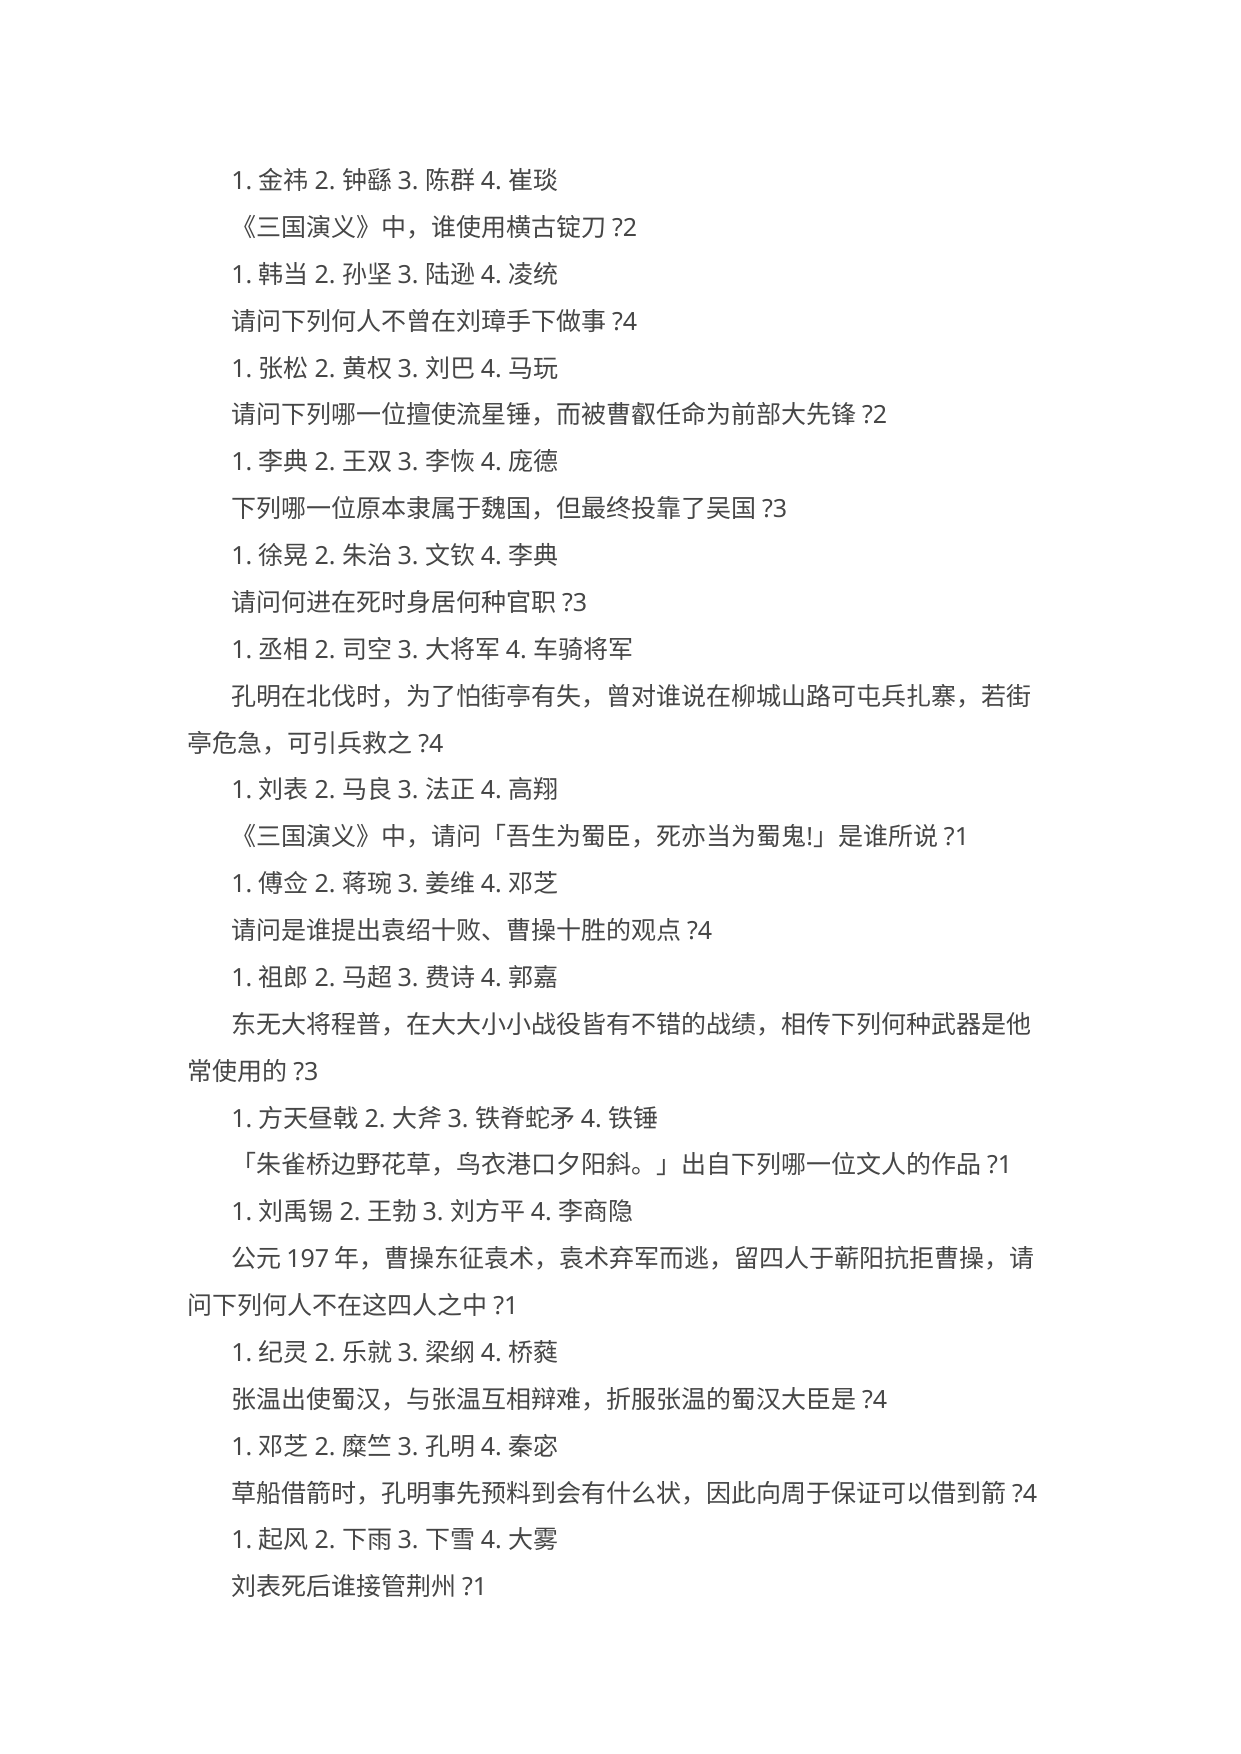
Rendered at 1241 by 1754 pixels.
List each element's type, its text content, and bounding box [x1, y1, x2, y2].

text 1. 祖郎 2. 马超 3. 费诗 4. 郭嘉 [187, 947, 1053, 994]
text 孔明在北伐时，为了怕街亭有失，曾对谁说在柳城山路可屯兵扎寨，若街亭危急，可引兵救之 ?4 [187, 666, 1053, 759]
text 请问下列何人不曾在刘璋手下做事 ?4 [187, 291, 1053, 337]
text 1. 刘禹锡 2. 王勃 3. 刘方平 4. 李商隐 [187, 1181, 1053, 1228]
text 1. 李典 2. 王双 3. 李恢 4. 庞德 [187, 431, 1053, 478]
text 请问是谁提出袁绍十败、曹操十胜的观点 ?4 [187, 900, 1053, 947]
text 下列哪一位原本隶属于魏国，但最终投靠了吴国 ?3 [187, 478, 1053, 525]
text 刘表死后谁接管荆州 ?1 [187, 1556, 1053, 1603]
text 1. 刘表 2. 马良 3. 法正 4. 高翔 [187, 759, 1053, 806]
text 1. 邓芝 2. 糜竺 3. 孔明 4. 秦宓 [187, 1416, 1053, 1462]
text 1. 金祎 2. 钟繇 3. 陈群 4. 崔琰 [187, 150, 1053, 197]
text 1. 丞相 2. 司空 3. 大将军 4. 车骑将军 [187, 619, 1053, 666]
text 请问下列哪一位擅使流星锤，而被曹叡任命为前部大先锋 ?2 [187, 384, 1053, 431]
text 1. 傅佥 2. 蒋琬 3. 姜维 4. 邓芝 [187, 853, 1053, 900]
text 东无大将程普，在大大小小战役皆有不错的战绩，相传下列何种武器是他常使用的 ?3 [187, 994, 1053, 1087]
text 1. 张松 2. 黄权 3. 刘巴 4. 马玩 [187, 337, 1053, 384]
text 草船借箭时，孔明事先预料到会有什么状，因此向周于保证可以借到箭 ?4 [187, 1462, 1053, 1509]
text 「朱雀桥边野花草，鸟衣港口夕阳斜。」出自下列哪一位文人的作品 ?1 [187, 1134, 1053, 1181]
text 1. 方天昼戟 2. 大斧 3. 铁脊蛇矛 4. 铁锤 [187, 1087, 1053, 1134]
text 请问何进在死时身居何种官职 ?3 [187, 572, 1053, 619]
text 公元197年，曹操东征袁术，袁术弃军而逃，留四人于蕲阳抗拒曹操，请问下列何人不在这四人之中 ?1 [187, 1228, 1053, 1322]
text 1. 韩当 2. 孙坚 3. 陆逊 4. 凌统 [187, 244, 1053, 291]
text 1. 徐晃 2. 朱治 3. 文钦 4. 李典 [187, 525, 1053, 572]
text 《三国演义》中，请问「吾生为蜀臣，死亦当为蜀鬼!」是谁所说 ?1 [187, 806, 1053, 853]
text 1. 起风 2. 下雨 3. 下雪 4. 大雾 [187, 1509, 1053, 1556]
text 1. 纪灵 2. 乐就 3. 梁纲 4. 桥蕤 [187, 1322, 1053, 1369]
text 《三国演义》中，谁使用横古锭刀 ?2 [187, 197, 1053, 244]
text 张温出使蜀汉，与张温互相辩难，折服张温的蜀汉大臣是 ?4 [187, 1369, 1053, 1416]
